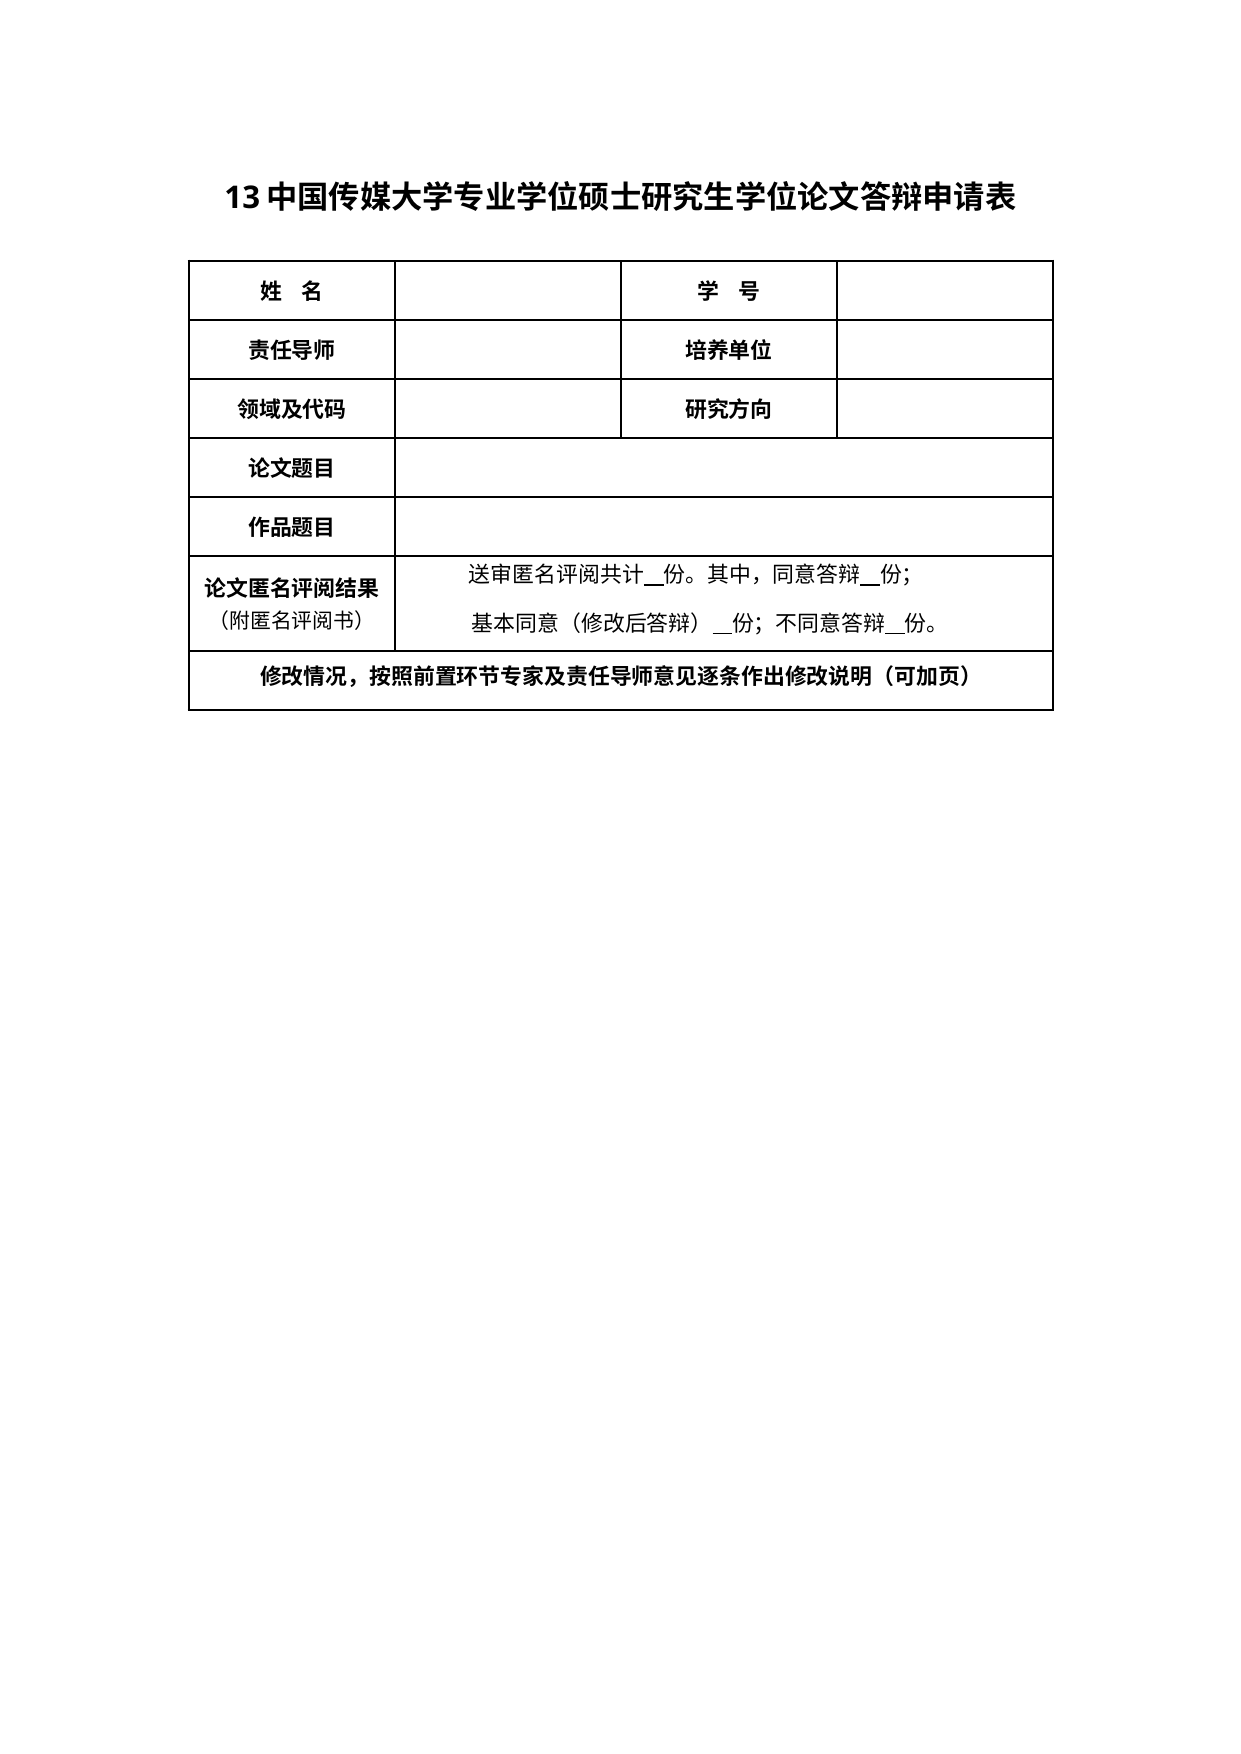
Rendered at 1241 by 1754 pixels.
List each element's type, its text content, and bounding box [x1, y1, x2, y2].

table_cell 论文题目 [190, 439, 394, 496]
table_cell 培养单位 [622, 321, 836, 378]
table_header 姓 名 [190, 262, 394, 318]
table_cell 送审匿名评阅共计 份。其中，同意答辩 份； 基本同意（修改后答辩） 份；不同意答辩 份。 [396, 557, 1052, 650]
table_cell 修改情况，按照前置环节专家及责任导师意见逐条作出修改说明（可加页） [190, 652, 1052, 709]
table_header [838, 262, 1052, 318]
table_cell 责任导师 [190, 321, 394, 378]
table_cell 研究方向 [622, 380, 836, 437]
table_cell [838, 321, 1052, 378]
table_cell 作品题目 [190, 498, 394, 555]
table_cell [396, 439, 1052, 496]
text 13中国传媒大学专业学位硕士研究生学位论文答辩申请表 [187, 162, 1053, 227]
table_cell [838, 380, 1052, 437]
table_cell 领域及代码 [190, 380, 394, 437]
table_header 学 号 [622, 262, 836, 318]
table_cell 论文匿名评阅结果 （附匿名评阅书） [190, 557, 394, 650]
table_header [396, 262, 620, 318]
table_cell [396, 498, 1052, 555]
table_cell [396, 321, 620, 378]
table_cell [396, 380, 620, 437]
